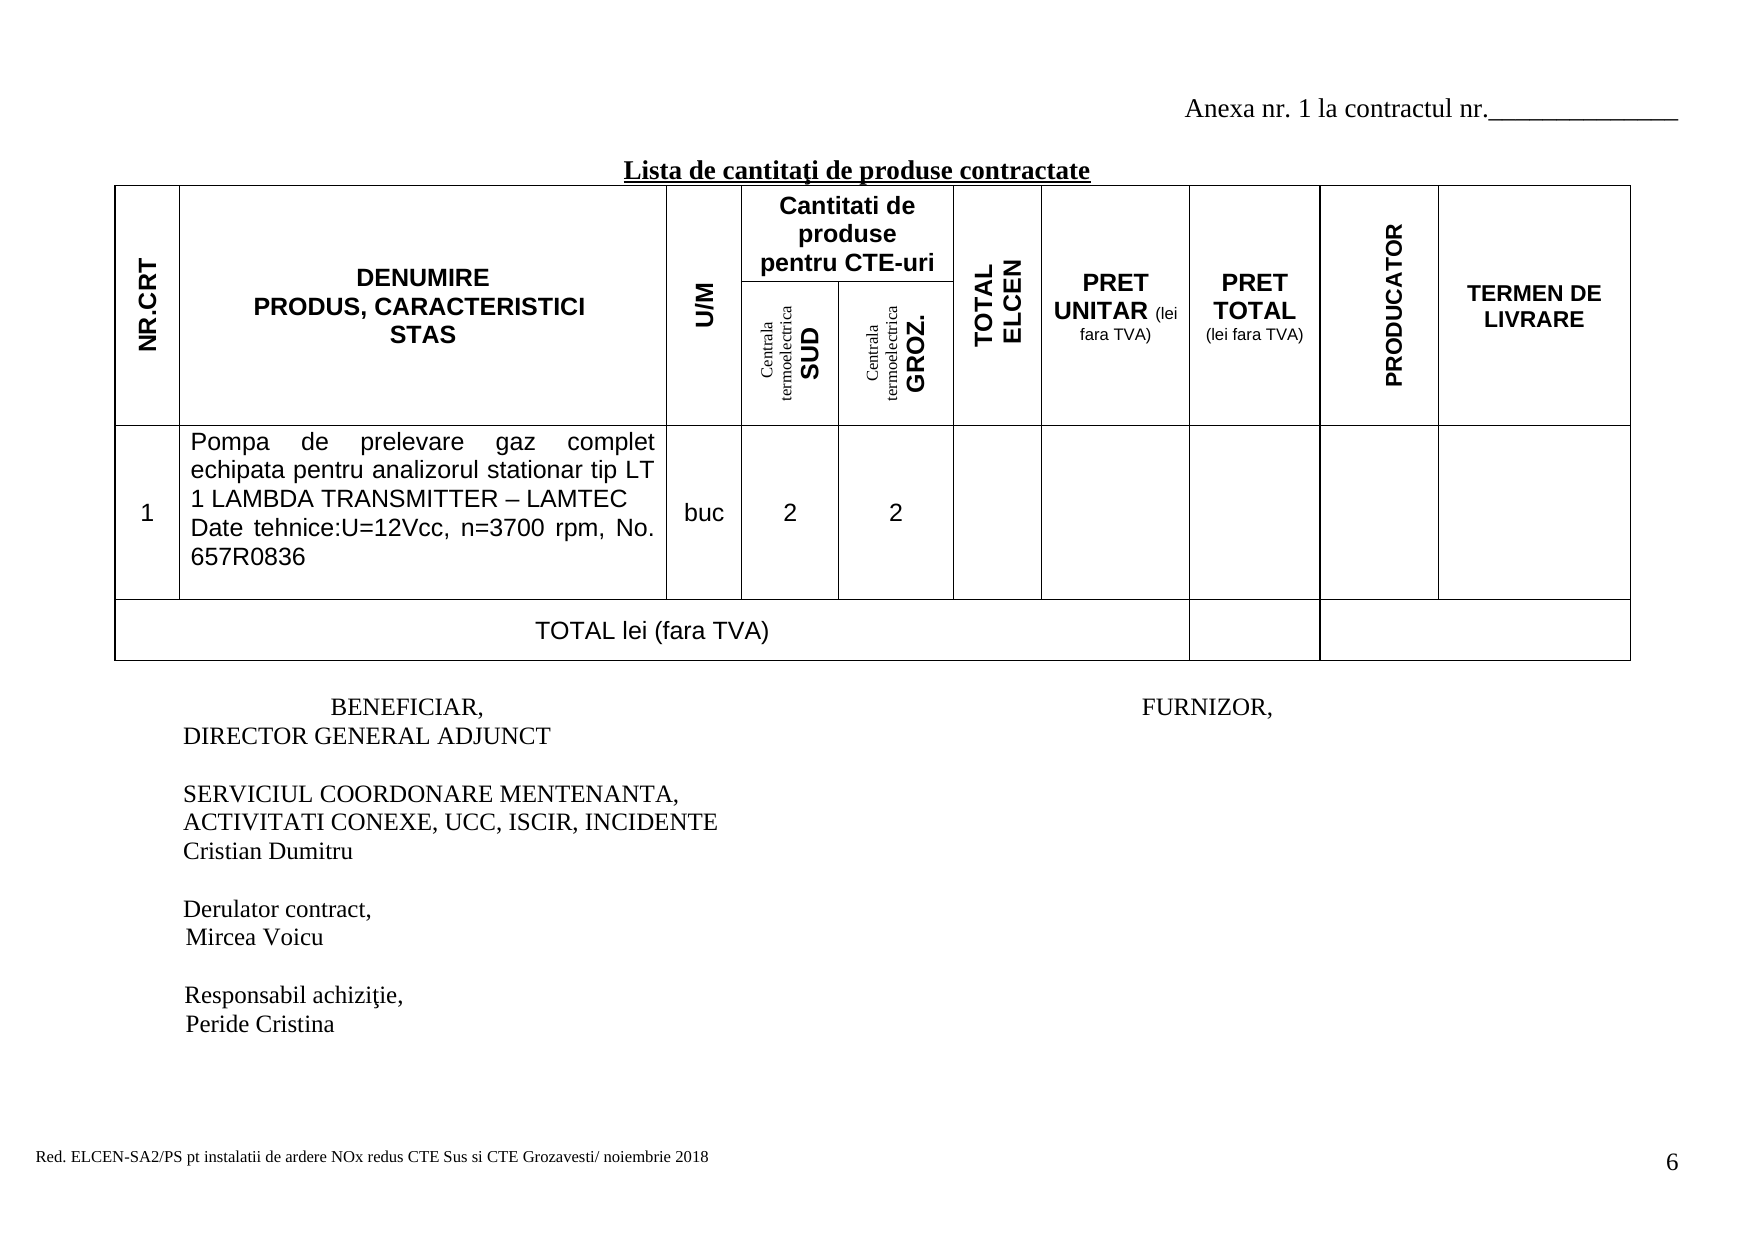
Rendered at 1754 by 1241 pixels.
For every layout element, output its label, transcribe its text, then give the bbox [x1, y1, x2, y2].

text Mircea Voicu [35, 922, 1678, 951]
text Cristian Dumitru [35, 836, 1678, 865]
table_cell 1 [116, 426, 179, 599]
text Responsabil achiziţie, [35, 980, 1678, 1009]
table_header PRODUCATOR [1321, 186, 1438, 425]
table_header Cantitati de produse pentru CTE-uri [742, 186, 953, 281]
table_cell [954, 426, 1041, 599]
table_cell Centrala termoelectrica GROZ. [839, 282, 953, 425]
table_cell TOTAL lei (fara TVA) [116, 600, 1189, 660]
text Lista de cantitaţi de produse contractate [35, 154, 1678, 185]
table_cell [1190, 426, 1319, 599]
text DIRECTOR GENERAL ADJUNCT [35, 721, 1678, 750]
table_cell [1190, 600, 1319, 660]
table_cell Pompa de prelevare gaz complet echipata pentru analizorul stationar tip LT 1 LAMBDA TRANSMITTER – LAMTEC Date tehnice:U=12Vcc, n=3700 rpm, No. 657R0836 [180, 426, 666, 599]
table_cell 2 [839, 426, 953, 599]
table_header TERMEN DE LIVRARE [1439, 186, 1630, 425]
table_cell [1439, 426, 1630, 599]
table_cell Centrala termoelectrica SUD [742, 282, 838, 425]
table_header U/M [667, 186, 741, 425]
table_cell 2 [742, 426, 838, 599]
table_header TOTAL ELCEN [954, 186, 1041, 425]
table_header PRET TOTAL (lei fara TVA) [1190, 186, 1319, 425]
text SERVICIUL COORDONARE MENTENANTA, [35, 779, 1678, 807]
table_header PRET UNITAR (lei fara TVA) [1042, 186, 1189, 425]
table_cell buc [667, 426, 741, 599]
text BENEFICIAR, FURNIZOR, [109, 692, 1678, 721]
text ACTIVITATI CONEXE, UCC, ISCIR, INCIDENTE [35, 807, 1678, 836]
table_header DENUMIRE PRODUS, CARACTERISTICI STAS [180, 186, 666, 425]
text Peride Cristina [35, 1009, 1678, 1037]
text Anexa nr. 1 la contractul nr.______________ [35, 92, 1678, 123]
table_cell [1321, 600, 1630, 660]
table_cell [1042, 426, 1189, 599]
table_cell [1321, 426, 1438, 599]
text Derulator contract, [35, 894, 1678, 922]
table_header NR.CRT [116, 186, 179, 425]
